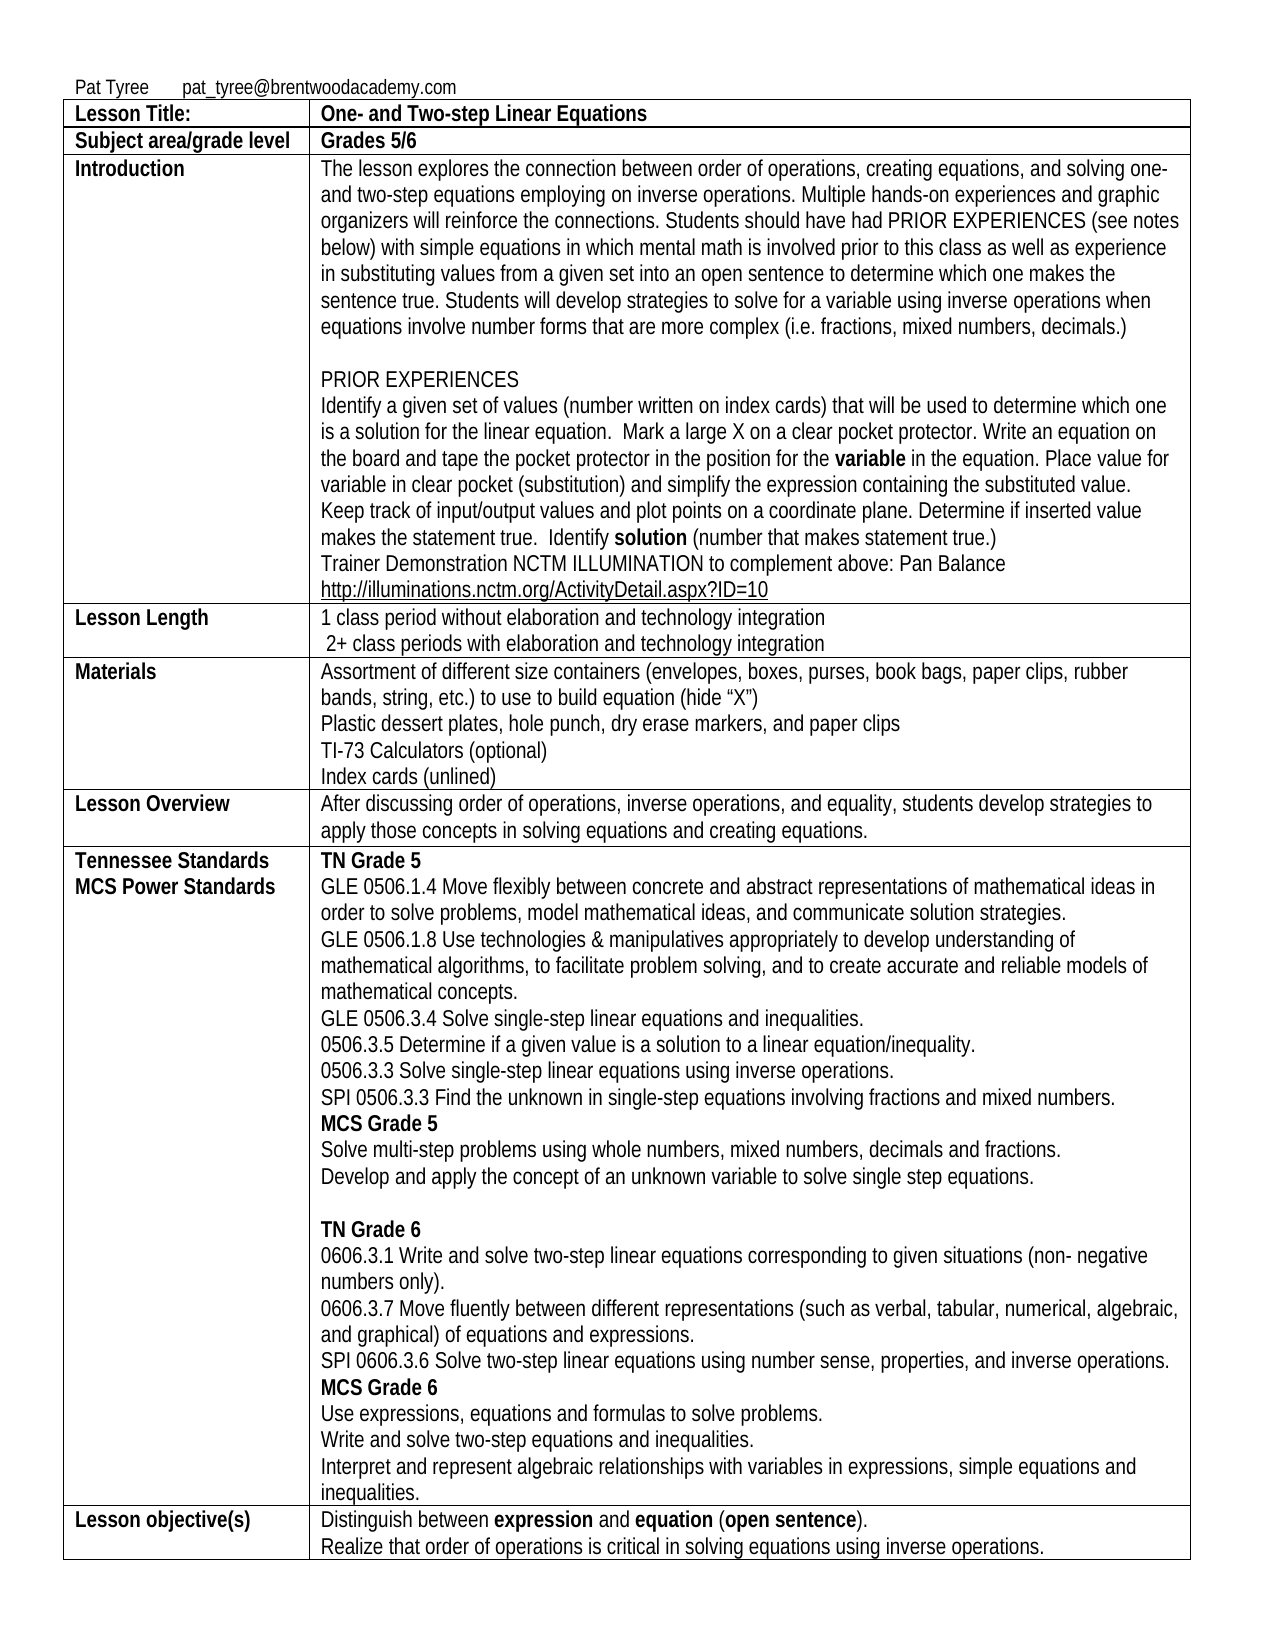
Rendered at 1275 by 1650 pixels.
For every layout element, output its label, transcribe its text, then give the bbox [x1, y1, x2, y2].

table_cell Subject area/grade level [64, 128, 309, 154]
table_header Lesson Title: [64, 100, 309, 126]
table_cell Lesson Overview [64, 790, 309, 846]
table_cell Tennessee Standards MCS Power Standards [64, 847, 309, 1505]
table_cell Assortment of different size containers (envelopes, boxes, purses, book bags, paper clips, rubber bands, string, etc.) to use to build equation (hide “X”) Plastic dessert plates, hole punch, dry erase markers, and paper clips TI-73 Calculators (optional) Index cards (unlined) [310, 658, 1190, 789]
table_cell Lesson objective(s) [64, 1506, 309, 1559]
table_cell After discussing order of operations, inverse operations, and equality, students develop strategies to apply those concepts in solving equations and creating equations. [310, 790, 1190, 846]
table_cell Introduction [64, 155, 309, 603]
table_cell TN Grade 5 GLE 0506.1.4 Move flexibly between concrete and abstract representations of mathematical ideas in order to solve problems, model mathematical ideas, and communicate solution strategies. GLE 0506.1.8 Use technologies & manipulatives appropriately to develop understanding of mathematical algorithms, to facilitate problem solving, and to create accurate and reliable models of mathematical concepts. GLE 0506.3.4 Solve single-step linear equations and inequalities. 0506.3.5 Determine if a given value is a solution to a linear equation/inequality. 0506.3.3 Solve single-step linear equations using inverse operations. SPI 0506.3.3 Find the unknown in single-step equations involving fractions and mixed numbers. MCS Grade 5 Solve multi-step problems using whole numbers, mixed numbers, decimals and fractions. Develop and apply the concept of an unknown variable to solve single step equations. TN Grade 6 0606.3.1 Write and solve two-step linear equations corresponding to given situations (non- negative numbers only). 0606.3.7 Move fluently between different representations (such as verbal, tabular, numerical, algebraic, and graphical) of equations and expressions. SPI 0606.3.6 Solve two-step linear equations using number sense, properties, and inverse operations. MCS Grade 6 Use expressions, equations and formulas to solve problems. Write and solve two-step equations and inequalities. Interpret and represent algebraic relationships with variables in expressions, simple equations and inequalities. [310, 847, 1190, 1505]
table_cell Grades 5/6 [310, 128, 1190, 154]
table_cell Lesson Length [64, 604, 309, 657]
table_header One- and Two-step Linear Equations [310, 100, 1190, 126]
table_cell 1 class period without elaboration and technology integration 2+ class periods with elaboration and technology integration [310, 604, 1190, 657]
table_cell The lesson explores the connection between order of operations, creating equations, and solving one- and two-step equations employing on inverse operations. Multiple hands-on experiences and graphic organizers will reinforce the connections. Students should have had PRIOR EXPERIENCES (see notes below) with simple equations in which mental math is involved prior to this class as well as experience in substituting values from a given set into an open sentence to determine which one makes the sentence true. Students will develop strategies to solve for a variable using inverse operations when equations involve number forms that are more complex (i.e. fractions, mixed numbers, decimals.) PRIOR EXPERIENCES Identify a given set of values (number written on index cards) that will be used to determine which one is a solution for the linear equation. Mark a large X on a clear pocket protector. Write an equation on the board and tape the pocket protector in the position for the variable in the equation. Place value for variable in clear pocket (substitution) and simplify the expression containing the substituted value. Keep track of input/output values and plot points on a coordinate plane. Determine if inserted value makes the statement true. Identify solution (number that makes statement true.) Trainer Demonstration NCTM ILLUMINATION to complement above: Pan Balance http://illuminations.nctm.org/ActivityDetail.aspx?ID=10 [310, 155, 1190, 603]
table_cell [310, 1506, 1190, 1559]
table_cell Materials [64, 658, 309, 789]
